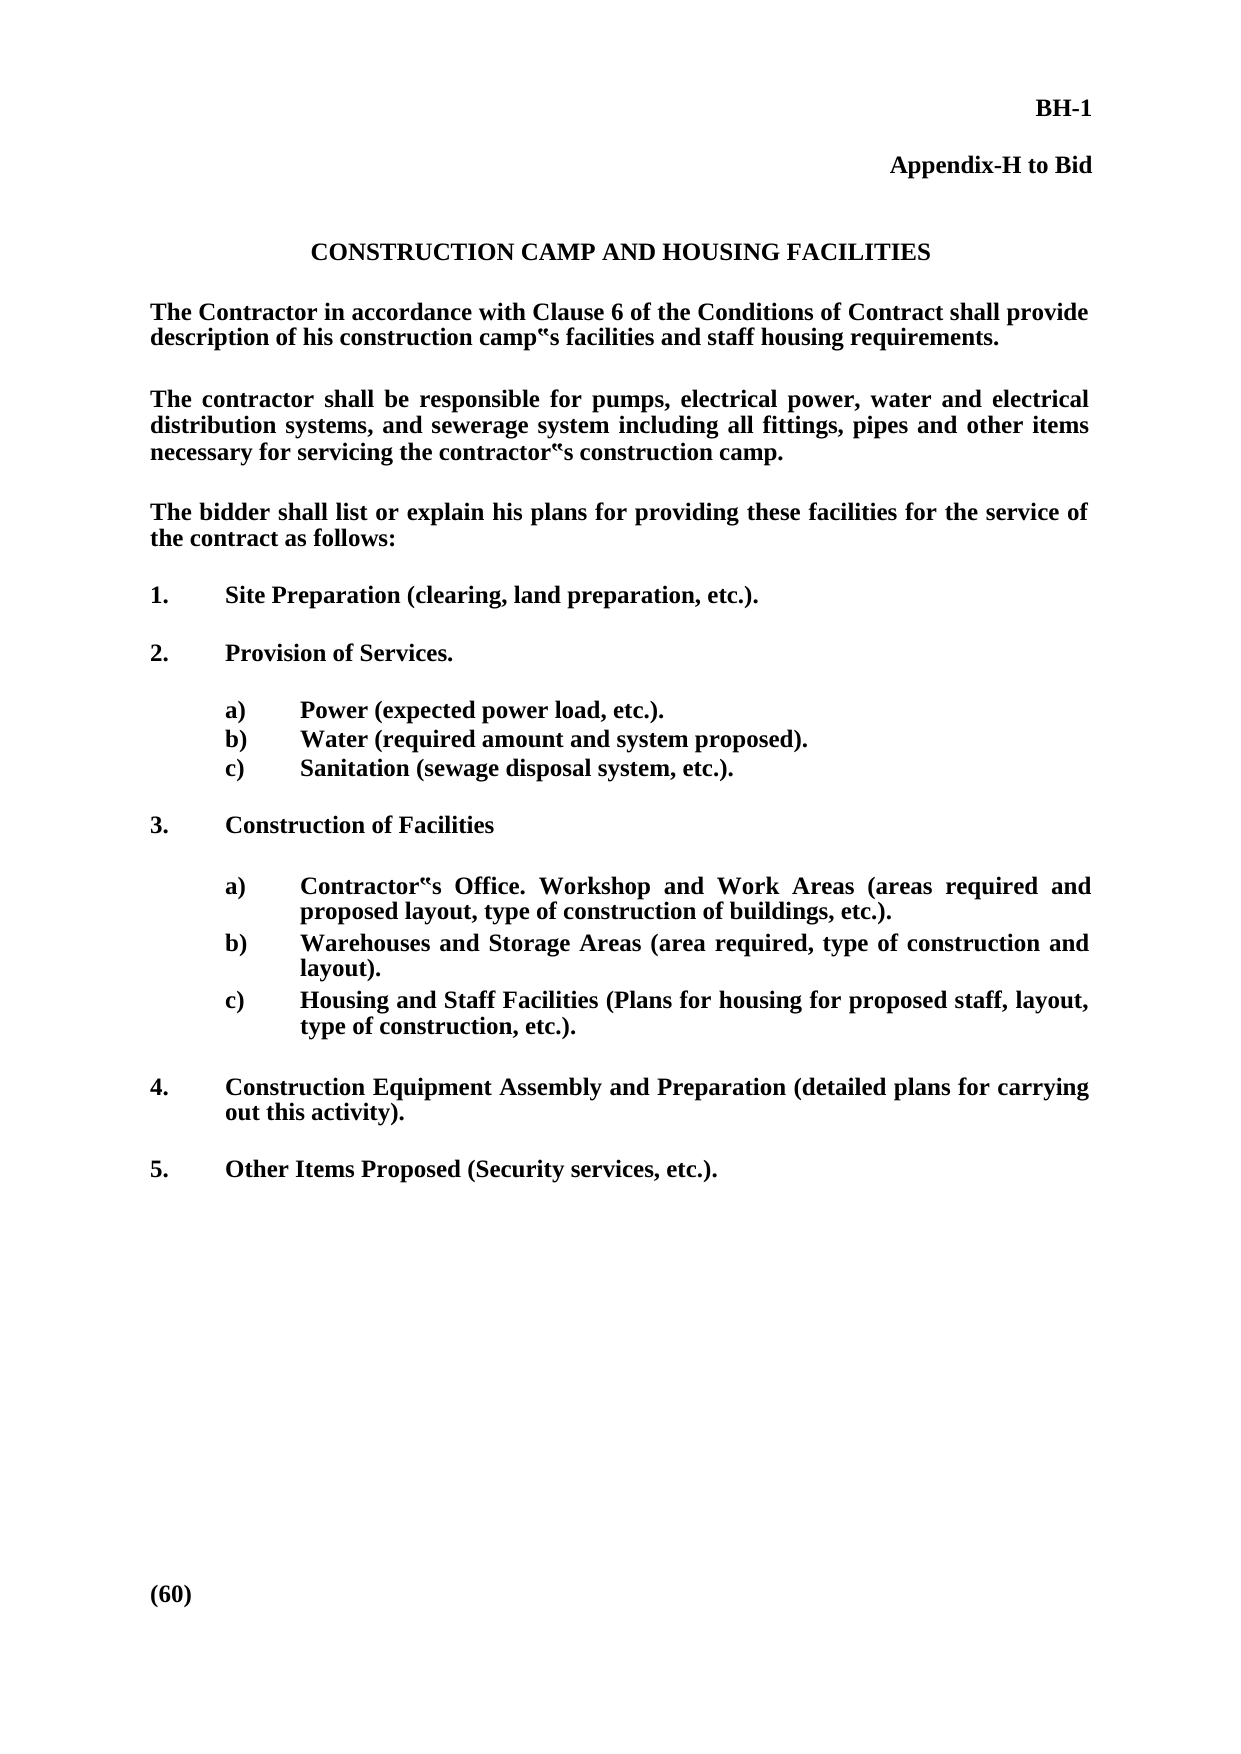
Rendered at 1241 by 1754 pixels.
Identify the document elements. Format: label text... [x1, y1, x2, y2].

list Construction Equipment Assembly and Preparation (detailed plans for carrying out this activity). [150, 1074, 1090, 1126]
text The bidder shall list or explain his plans for providing these facilities for the service of the contract as follows: [150, 500, 1090, 551]
list Housing and Staff Facilities (Plans for housing for proposed staff, layout, type of construction, etc.). [225, 988, 1090, 1040]
list Construction of Facilities [150, 810, 1092, 839]
text CONSTRUCTION CAMP AND HOUSING FACILITIES [310, 237, 1092, 266]
list Site Preparation (clearing, land preparation, etc.). [150, 580, 1092, 609]
list Sanitation (sewage disposal system, etc.). [225, 753, 1092, 782]
list Power (expected power load, etc.). [225, 695, 1092, 724]
list Other Items Proposed (Security services, etc.). [150, 1154, 1092, 1183]
text BH-1 [150, 93, 1092, 122]
text Appendix-H to Bid [150, 151, 1092, 179]
list Contractor‟s Office. Workshop and Work Areas (areas required and proposed layout, type of construction of buildings, etc.). [225, 874, 1092, 925]
text (60) [150, 1579, 1092, 1608]
list Warehouses and Storage Areas (area required, type of construction and layout). [225, 931, 1090, 982]
text The Contractor in accordance with Clause 6 of the Conditions of Contract shall provide description of his construction camp‟s facilities and staff housing requirements. [150, 300, 1090, 351]
text The contractor shall be responsible for pumps, electrical power, water and electrical distribution systems, and sewerage system including all fittings, pipes and other items necessary for servicing the contractor‟s construction camp. [150, 386, 1090, 465]
list Water (required amount and system proposed). [225, 724, 1092, 753]
list Provision of Services. [150, 638, 1092, 667]
